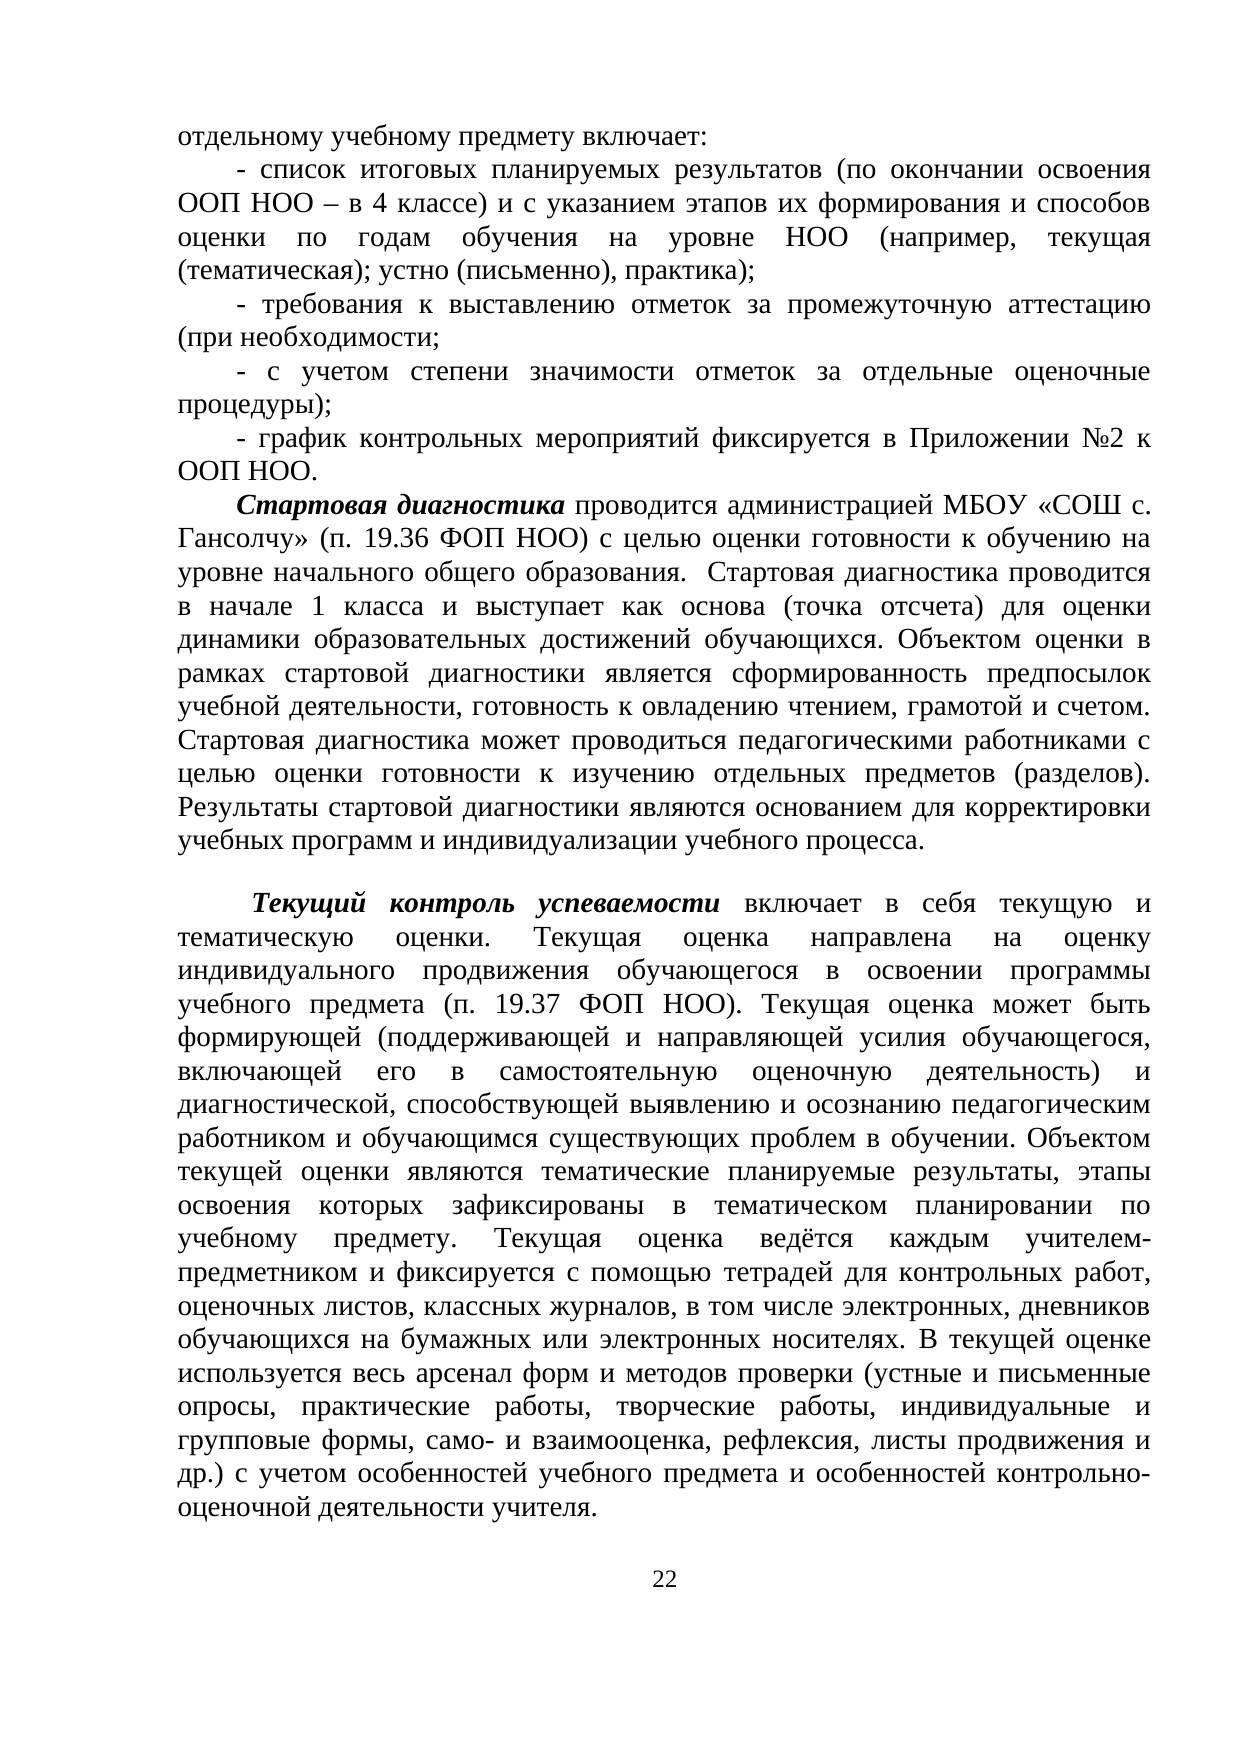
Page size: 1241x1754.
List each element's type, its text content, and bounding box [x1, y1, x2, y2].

text Стартовая диагностика проводится администрацией МБОУ «СОШ с. Гансолчу» (п. 19.36 ФОП НОО) с целью оценки готовности к обучению на уровне начального общего образования. Стартовая диагностика проводится в начале 1 класса и выступает как основа (точка отсчета) для оценки динамики образовательных достижений обучающихся. Объектом оценки в рамках стартовой диагностики является сформированность предпосылок учебной деятельности, готовность к овладению чтением, грамотой и счетом. Стартовая диагностика может проводиться педагогическими работниками с целью оценки готовности к изучению отдельных предметов (разделов). Результаты стартовой диагностики являются основанием для корректировки учебных программ и индивидуализации учебного процесса. [177, 487, 1152, 856]
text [177, 118, 1152, 152]
text - график контрольных мероприятий фиксируется в Приложении №2 к ООП НОО. [177, 420, 1152, 487]
text - требования к выставлению отметок за промежуточную аттестацию (при необходимости; [177, 286, 1152, 353]
text Текущий контроль успеваемости включает в себя текущую и тематическую оценки. Текущая оценка направлена на оценку индивидуального продвижения обучающегося в освоении программы учебного предмета (п. 19.37 ФОП НОО). Текущая оценка может быть формирующей (поддерживающей и направляющей усилия обучающегося, включающей его в самостоятельную оценочную деятельность) и диагностической, способствующей выявлению и осознанию педагогическим работником и обучающимся существующих проблем в обучении. Объектом текущей оценки являются тематические планируемые результаты, этапы освоения которых зафиксированы в тематическом планировании по учебному предмету. Текущая оценка ведётся каждым учителем-предметником и фиксируется с помощью тетрадей для контрольных работ, оценочных листов, классных журналов, в том числе электронных, дневников обучающихся на бумажных или электронных носителях. В текущей оценке используется весь арсенал форм и методов проверки (устные и письменные опросы, практические работы, творческие работы, индивидуальные и групповые формы, само- и взаимооценка, рефлексия, листы продвижения и др.) с учетом особенностей учебного предмета и особенностей контрольно-оценочной деятельности учителя. [177, 885, 1152, 1522]
text - список итоговых планируемых результатов (по окончании освоения ООП НОО – в 4 классе) и с указанием этапов их формирования и способов оценки по годам обучения на уровне НОО (например, текущая (тематическая); устно (письменно), практика); [177, 152, 1152, 286]
text - с учетом степени значимости отметок за отдельные оценочные процедуры); [177, 353, 1152, 420]
